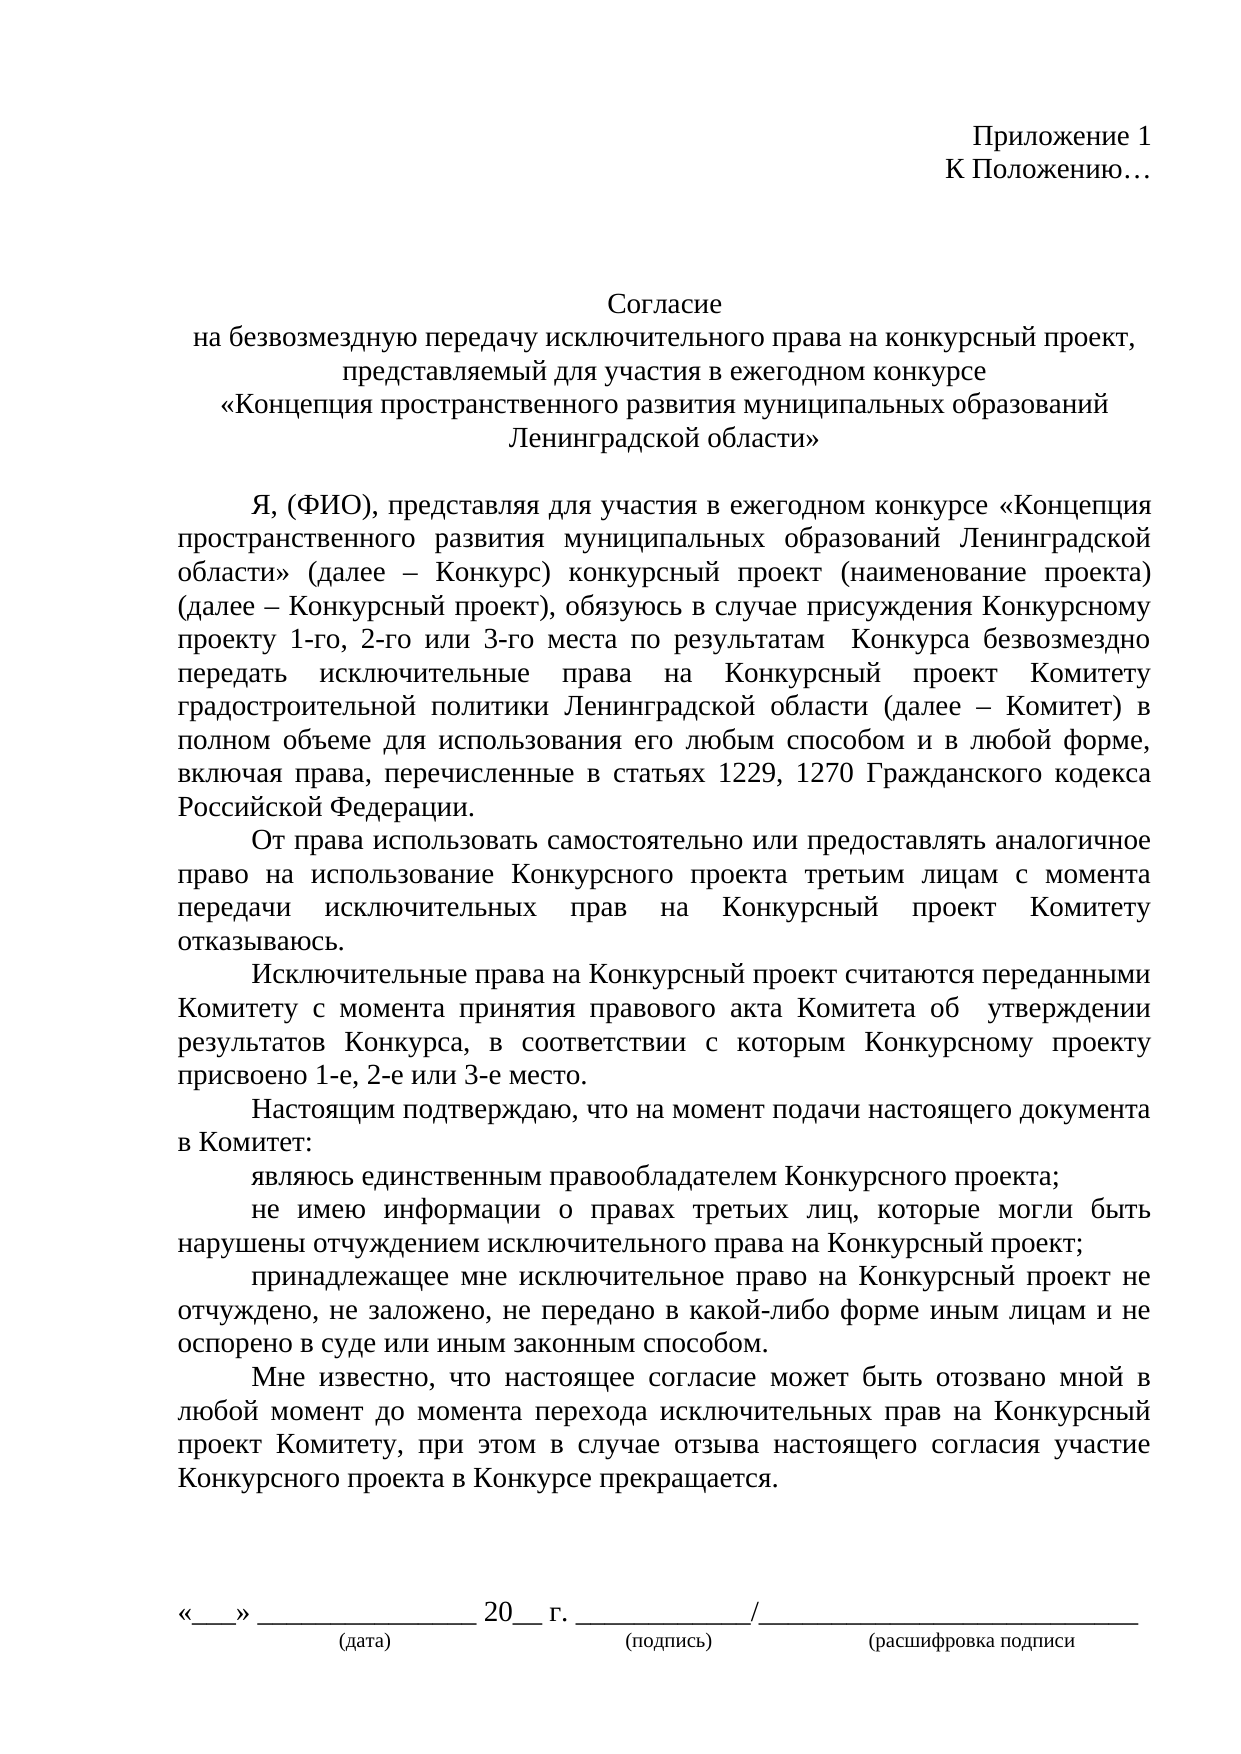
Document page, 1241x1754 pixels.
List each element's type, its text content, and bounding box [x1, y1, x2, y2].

text не имею информации о правах третьих лиц, которые могли быть нарушены отчуждением исключительного права на Конкурсный проект; [177, 1191, 1152, 1258]
text принадлежащее мне исключительное право на Конкурсный проект не отчуждено, не заложено, не передано в какой-либо форме иным лицам и не оспорено в суде или иным законным способом. [177, 1258, 1152, 1359]
text «___» _______________ 20__ г. ____________/__________________________ [177, 1594, 1152, 1627]
text Приложение 1 [177, 118, 1152, 152]
text являюсь единственным правообладателем Конкурсного проекта; [177, 1158, 1152, 1191]
text К Положению… [177, 152, 1152, 185]
text (дата) (подпись) (расшифровка подписи [177, 1627, 1152, 1652]
text Согласие [177, 286, 1152, 319]
text Настоящим подтверждаю, что на момент подачи настоящего документа в Комитет: [177, 1091, 1152, 1158]
text Мне известно, что настоящее согласие может быть отозвано мной в любой момент до момента перехода исключительных прав на Конкурсный проект Комитету, при этом в случае отзыва настоящего согласия участие Конкурсного проекта в Конкурсе прекращается. [177, 1359, 1152, 1493]
text Я, (ФИО), представляя для участия в ежегодном конкурсе «Концепция пространственного развития муниципальных образований Ленинградской области» (далее – Конкурс) конкурсный проект (наименование проекта) (далее – Конкурсный проект), обязуюсь в случае присуждения Конкурсному проекту 1-го, 2-го или 3-го места по результатам Конкурса безвозмездно передать исключительные права на Конкурсный проект Комитету градостроительной политики Ленинградской области (далее – Комитет) в полном объеме для использования его любым способом и в любой форме, включая права, перечисленные в статьях 1229, 1270 Гражданского кодекса Российской Федерации. [177, 487, 1152, 822]
text Исключительные права на Конкурсный проект считаются переданными Комитету с момента принятия правового акта Комитета об утверждении результатов Конкурса, в соответствии с которым Конкурсному проекту присвоено 1-е, 2-е или 3-е место. [177, 957, 1152, 1091]
text на безвозмездную передачу исключительного права на конкурсный проект, представляемый для участия в ежегодном конкурсе [177, 319, 1152, 386]
text От права использовать самостоятельно или предоставлять аналогичное право на использование Конкурсного проекта третьим лицам с момента передачи исключительных прав на Конкурсный проект Комитету отказываюсь. [177, 822, 1152, 957]
text «Концепция пространственного развития муниципальных образований Ленинградской области» [177, 386, 1152, 453]
